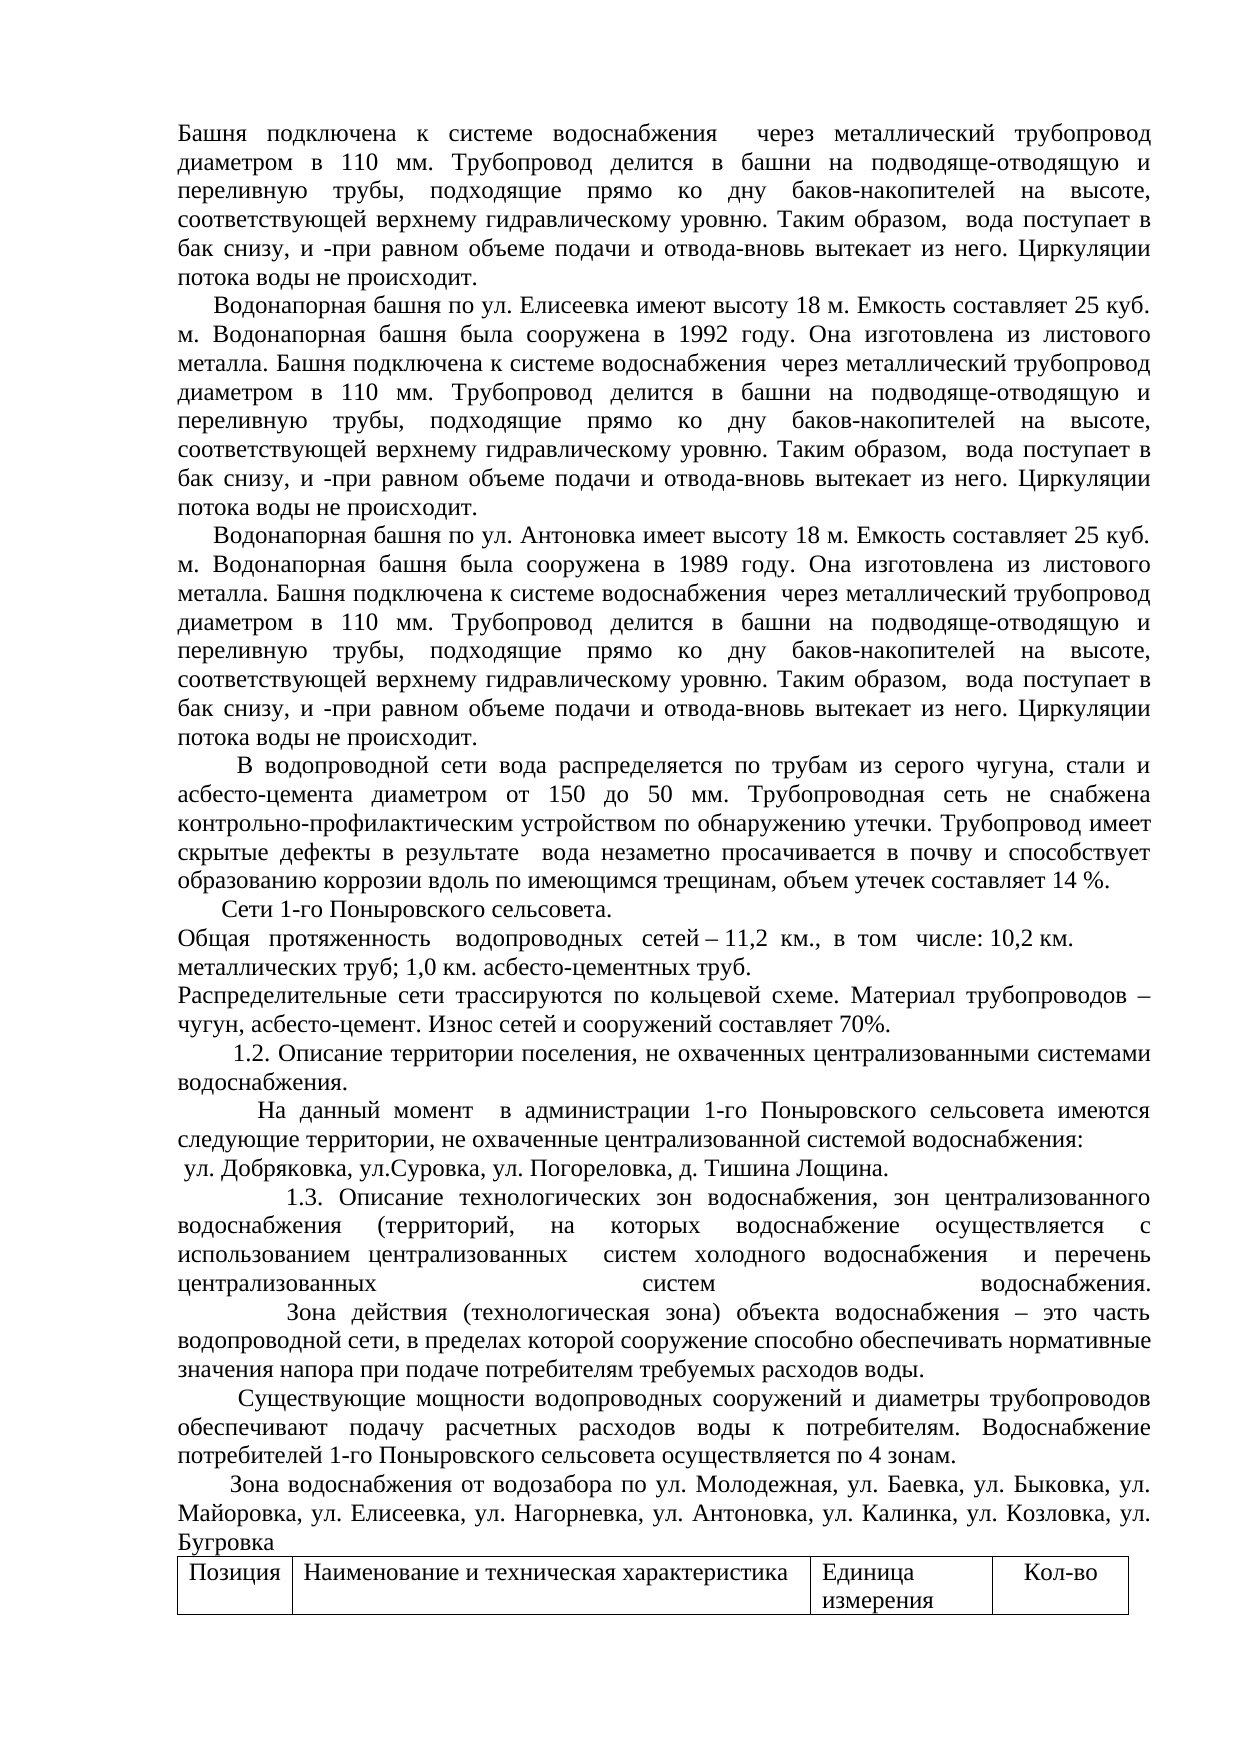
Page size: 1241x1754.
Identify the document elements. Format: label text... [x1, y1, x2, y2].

text На данный момент в администрации 1-го Поныровского сельсовета имеются следующие территории, не охваченные централизованной системой водоснабжения: [177, 1096, 1152, 1153]
table_header Наименование и техническая характеристика [293, 1557, 810, 1614]
text Сети 1-го Поныровского сельсовета. [177, 894, 1152, 923]
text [177, 118, 1152, 291]
text В водопроводной сети вода распределяется по трубам из серого чугуна, стали и асбесто-цемента диаметром от 150 до . Трубопроводная сеть не снабжена контрольно-профилактическим устройством по обнаружению утечки. Трубопровод имеет скрытые дефекты в результате вода незаметно просачивается в почву и способствует образованию коррозии вдоль по имеющимся трещинам, объем утечек составляет 14 %. [177, 751, 1152, 894]
text Водонапорная башня по ул. Антоновка имеет высоту 18 м. Емкость составляет . Водонапорная башня была сооружена в 1989 году. Она изготовлена из листового металла. Башня подключена к системе водоснабжения через металлический трубопровод диаметром в 110 мм. Трубопровод делится в башни на подводяще-отводящую и переливную трубы, подходящие прямо ко дну баков-накопителей на высоте, соответствующей верхнему гидравлическому уровню. Таким образом, вода поступает в бак снизу, и -при равном объеме подачи и отвода-вновь вытекает из него. Циркуляции потока воды не происходит. [177, 521, 1152, 751]
table_header Позиция [178, 1557, 292, 1614]
text Распределительные сети трассируются по кольцевой схеме. Материал трубопроводов – чугун, асбесто-цемент. Износ сетей и сооружений составляет 70%. [177, 981, 1152, 1038]
table_header Единица измерения [811, 1557, 992, 1614]
text Общая протяженность водопроводных сетей – 11,2 км., в том числе: 10,2 км. [177, 923, 1152, 952]
text Зона водоснабжения от водозабора по ул. Молодежная, ул. Баевка, ул. Быковка, ул. Майоровка, ул. Елисеевка, ул. Нагорневка, ул. Антоновка, ул. Калинка, ул. Козловка, ул. Бугровка [177, 1469, 1152, 1556]
table_header Кол-во [993, 1557, 1128, 1614]
text Водонапорная башня по ул. Елисеевка имеют высоту 18 м. Емкость составляет 25 куб. м. Водонапорная башня была сооружена в 1992 году. Она изготовлена из листового металла. Башня подключена к системе водоснабжения через металлический трубопровод диаметром в 110 мм. Трубопровод делится в башни на подводяще-отводящую и переливную трубы, подходящие прямо ко дну баков-накопителей на высоте, соответствующей верхнему гидравлическому уровню. Таким образом, вода поступает в бак снизу, и -при равном объеме подачи и отвода-вновь вытекает из него. Циркуляции потока воды не происходит. [177, 291, 1152, 521]
text Существующие мощности водопроводных сооружений и диаметры трубопроводов обеспечивают подачу расчетных расходов воды к потребителям. Водоснабжение потребителей 1-го Поныровского сельсовета осуществляется по 4 зонам. [177, 1383, 1152, 1469]
text 1.3. Описание технологических зон водоснабжения, зон централизованного водоснабжения (территорий, на которых водоснабжение осуществляется с использованием централизованных систем холодного водоснабжения и перечень централизованных систем водоснабжения. Зона действия (технологическая зона) объекта водоснабжения – это часть водопроводной сети, в пределах которой сооружение способно обеспечивать нормативные значения напора при подаче потребителям требуемых расходов воды. [177, 1182, 1152, 1383]
text металлических труб; 1,0 км. асбесто-цементных труб. [177, 952, 1152, 981]
text 1.2. Описание территории поселения, не охваченных централизованными системами водоснабжения. [177, 1038, 1152, 1096]
text ул. Добряковка, ул.Суровка, ул. Погореловка, д. Тишина Лощина. [177, 1153, 1152, 1182]
